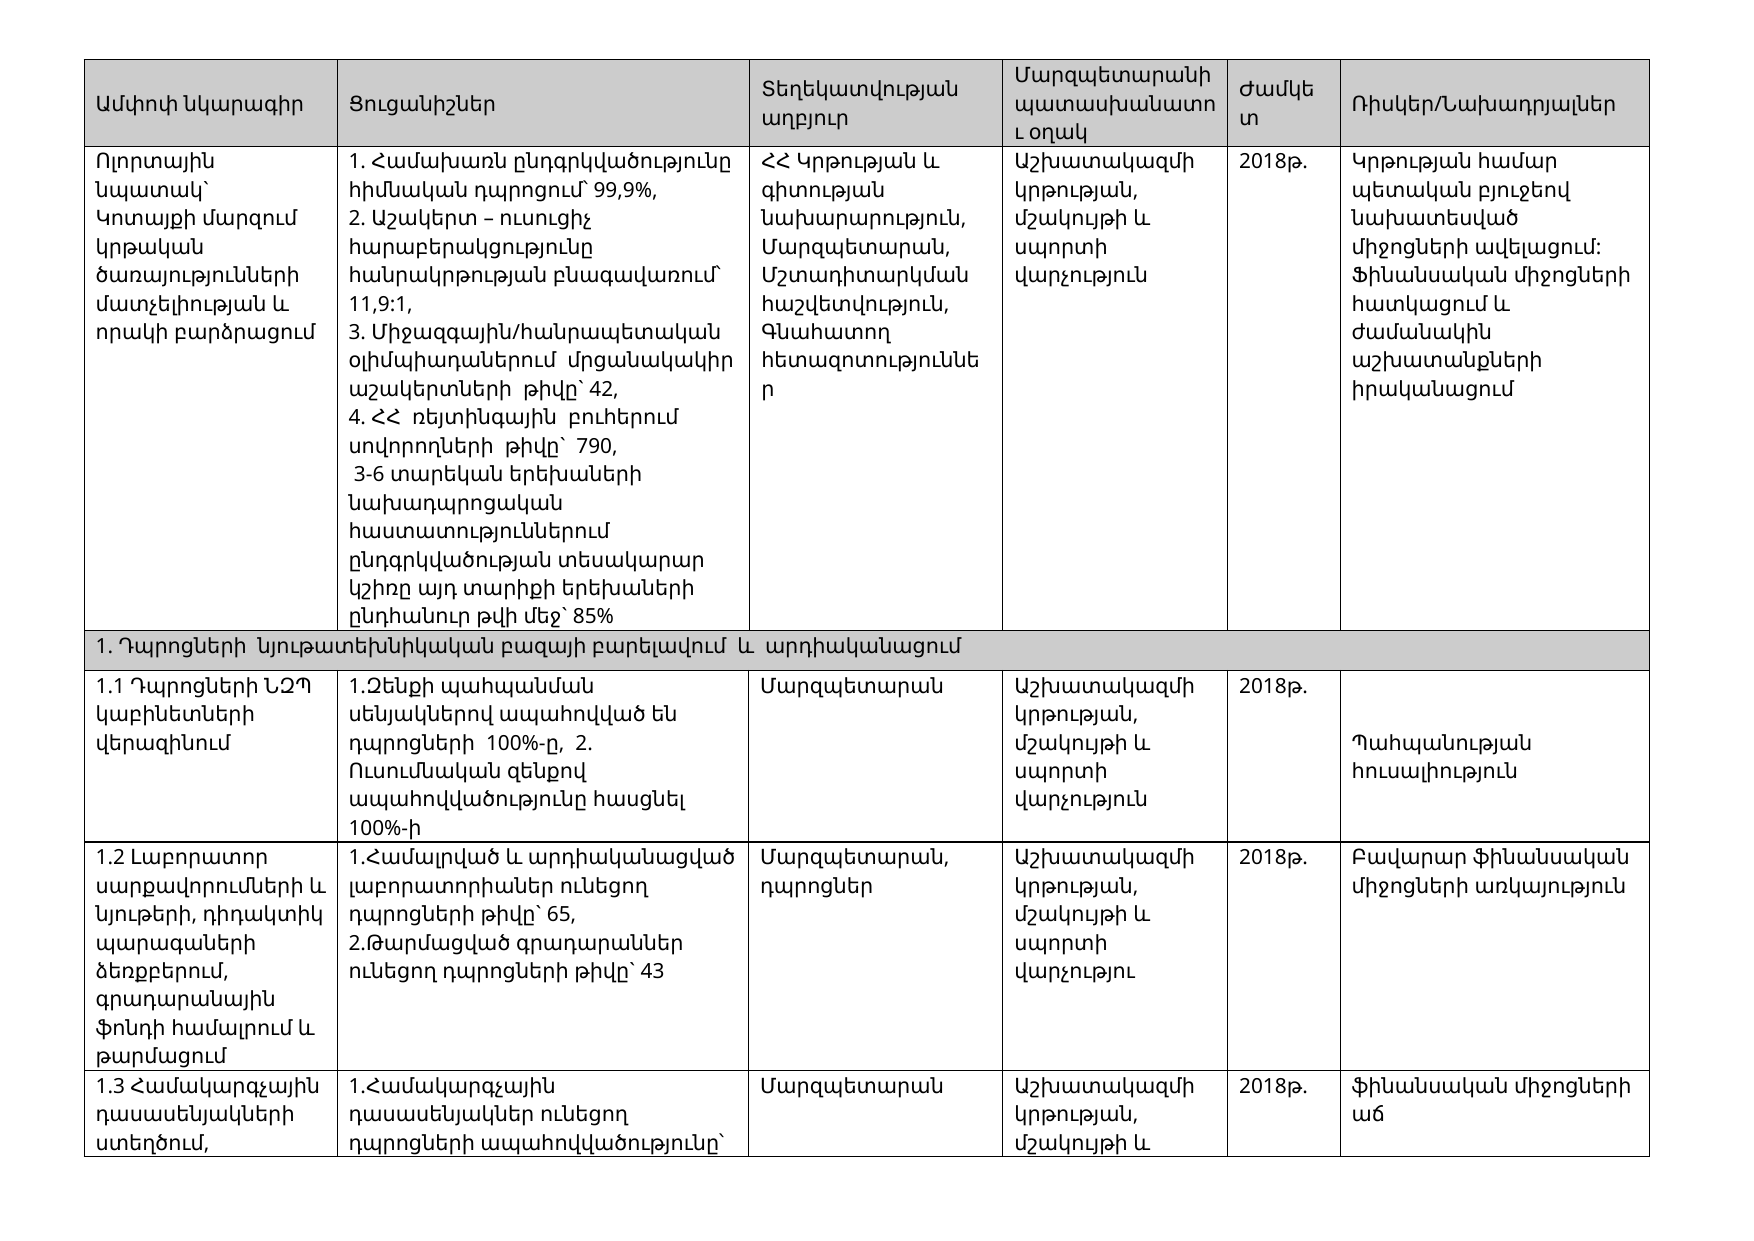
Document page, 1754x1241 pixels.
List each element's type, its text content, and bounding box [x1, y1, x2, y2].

table_cell ՀՀ Կրթության և գիտության նախարարություն, Մարզպետարան, Մշտադիտարկման հաշվետվություն, Գնահատող հետազոտություններ [750, 147, 1002, 630]
table_cell 2018թ. [1228, 843, 1340, 1070]
table_cell Աշխատակազմի կրթության, մշակույթի և սպորտի վարչությու [1003, 843, 1227, 1070]
table_cell 1. Դպրոցների նյութատեխնիկական բազայի բարելավում և արդիականացում [85, 631, 1649, 670]
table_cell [85, 1071, 337, 1156]
table_cell Մարզպետարան [749, 1071, 1002, 1156]
table_header Ռիսկեր/Նախադրյալներ [1341, 60, 1649, 146]
table_cell 1.Համալրված և արդիականացված լաբորատորիաներ ունեցող դպրոցների թիվը` 65, 2.Թարմացված գրադարաններ ունեցող դպրոցների թիվը` 43 [338, 843, 748, 1070]
table_header Ամփոփ նկարագիր [85, 60, 337, 146]
table_header Մարզպետարանի պատասխանատու օղակ [1003, 60, 1227, 146]
table_header Տեղեկատվության աղբյուր [750, 60, 1002, 146]
table_cell Մարզպետարան, դպրոցներ [749, 843, 1002, 1070]
table_cell Կրթության համար պետական բյուջեով նախատեսված միջոցների ավելացում: Ֆինանսական միջոցների հատկացում և ժամանակին աշխատանքների իրականացում [1341, 147, 1649, 630]
table_cell Աշխատակազմի կրթության, մշակույթի և սպորտի վարչություն [1003, 671, 1227, 841]
table_cell 2018թ. [1228, 1071, 1340, 1156]
table_header Ժամկետ [1228, 60, 1340, 146]
table_cell 1.2 Լաբորատոր սարքավորումների և նյութերի, դիդակտիկ պարագաների ձեռքբերում, գրադարանային ֆոնդի համալրում և թարմացում [85, 843, 337, 1070]
table_cell Մարզպետարան [749, 671, 1002, 841]
table_cell 1. Համախառն ընդգրկվածությունը հիմնական դպրոցում՝ 99,9%, 2. Աշակերտ – ուսուցիչ հարաբերակցությունը հանրակրթության բնագավառում՝ 11,9:1, 3. Միջազգային/հանրապետական օլիմպիադաներում մրցանակակիր աշակերտների թիվը` 42, 4. ՀՀ ռեյտինգային բուհերում սովորողների թիվը` 790, 3-6 տարեկան երեխաների նախադպրոցական հաստատություններում ընդգրկվածության տեսակարար կշիռը այդ տարիքի երեխաների ընդհանուր թվի մեջ` 85% [338, 147, 749, 630]
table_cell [338, 1071, 748, 1156]
table_cell 1.1 Դպրոցների ՆԶՊ կաբինետների վերազինում [85, 671, 337, 841]
table_cell Ոլորտային նպատակ` Կոտայքի մարզում կրթական ծառայությունների մատչելիության և որակի բարձրացում [85, 147, 337, 630]
table_cell Բավարար ֆինանսական միջոցների առկայություն [1341, 843, 1649, 1070]
table_header Ցուցանիշներ [338, 60, 749, 146]
table_cell Պահպանության հուսալիություն [1341, 671, 1649, 841]
table_cell 2018թ. [1228, 671, 1340, 841]
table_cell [1341, 1071, 1649, 1156]
table_cell 1.Զենքի պահպանման սենյակներով ապահովված են դպրոցների 100%-ը, 2. Ուսումնական զենքով ապահովվածությունը հասցնել 100%-ի [338, 671, 748, 841]
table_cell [1003, 1071, 1227, 1156]
table_cell Աշխատակազմի կրթության, մշակույթի և սպորտի վարչություն [1003, 147, 1227, 630]
table_cell 2018թ. [1228, 147, 1340, 630]
